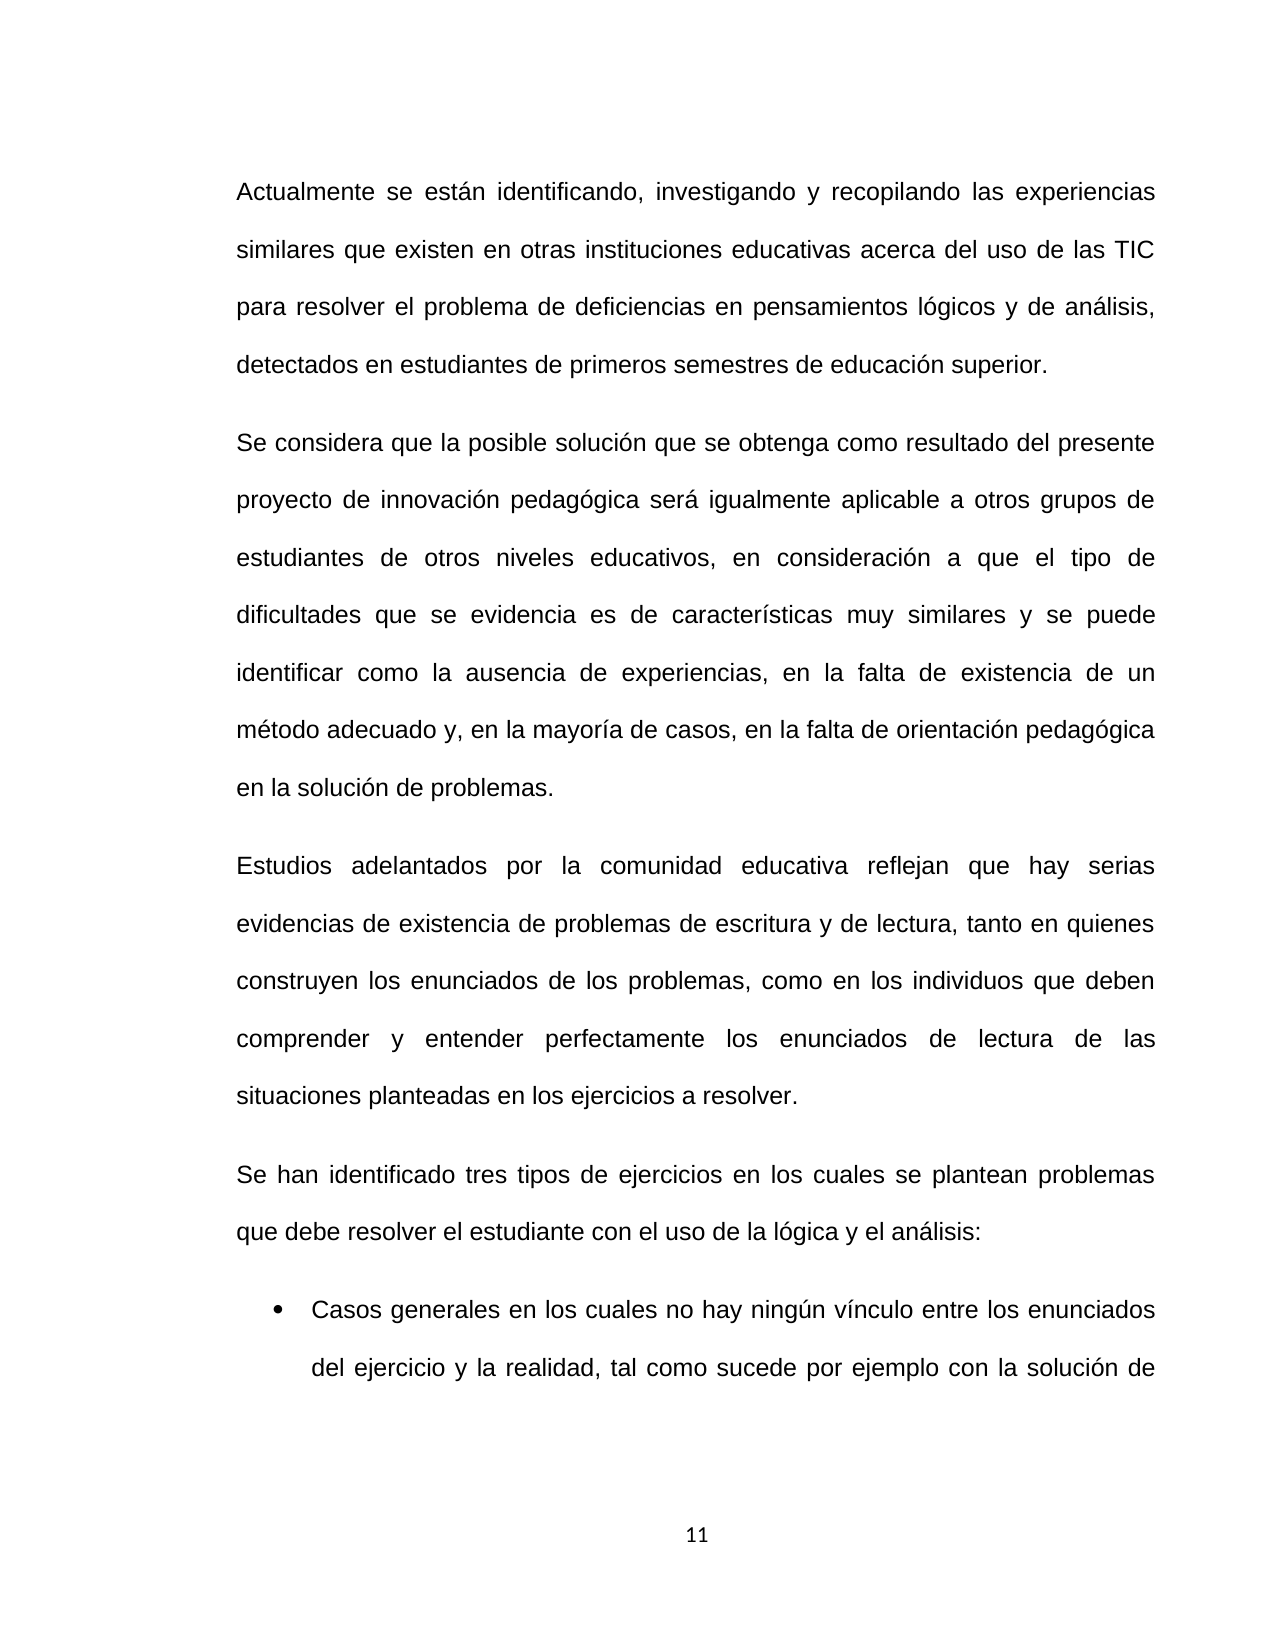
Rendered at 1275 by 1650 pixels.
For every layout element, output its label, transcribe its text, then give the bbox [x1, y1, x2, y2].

text Se han identificado tres tipos de ejercicios en los cuales se plantean problemas que debe resolver el estudiante con el uso de la lógica y el análisis: [236, 1160, 1157, 1246]
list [274, 1296, 1157, 1382]
text Estudios adelantados por la comunidad educativa reflejan que hay serias evidencias de existencia de problemas de escritura y de lectura, tanto en quienes construyen los enunciados de los problemas, como en los individuos que deben comprender y entender perfectamente los enunciados de lectura de las situaciones planteadas en los ejercicios a resolver. [236, 851, 1157, 1110]
text Actualmente se están identificando, investigando y recopilando las experiencias similares que existen en otras instituciones educativas acerca del uso de las TIC para resolver el problema de deficiencias en pensamientos lógicos y de análisis, detectados en estudiantes de primeros semestres de educación superior. [236, 177, 1157, 378]
text Se considera que la posible solución que se obtenga como resultado del presente proyecto de innovación pedagógica será igualmente aplicable a otros grupos de estudiantes de otros niveles educativos, en consideración a que el tipo de dificultades que se evidencia es de características muy similares y se puede identificar como la ausencia de experiencias, en la falta de existencia de un método adecuado y, en la mayoría de casos, en la falta de orientación pedagógica en la solución de problemas. [236, 428, 1157, 802]
